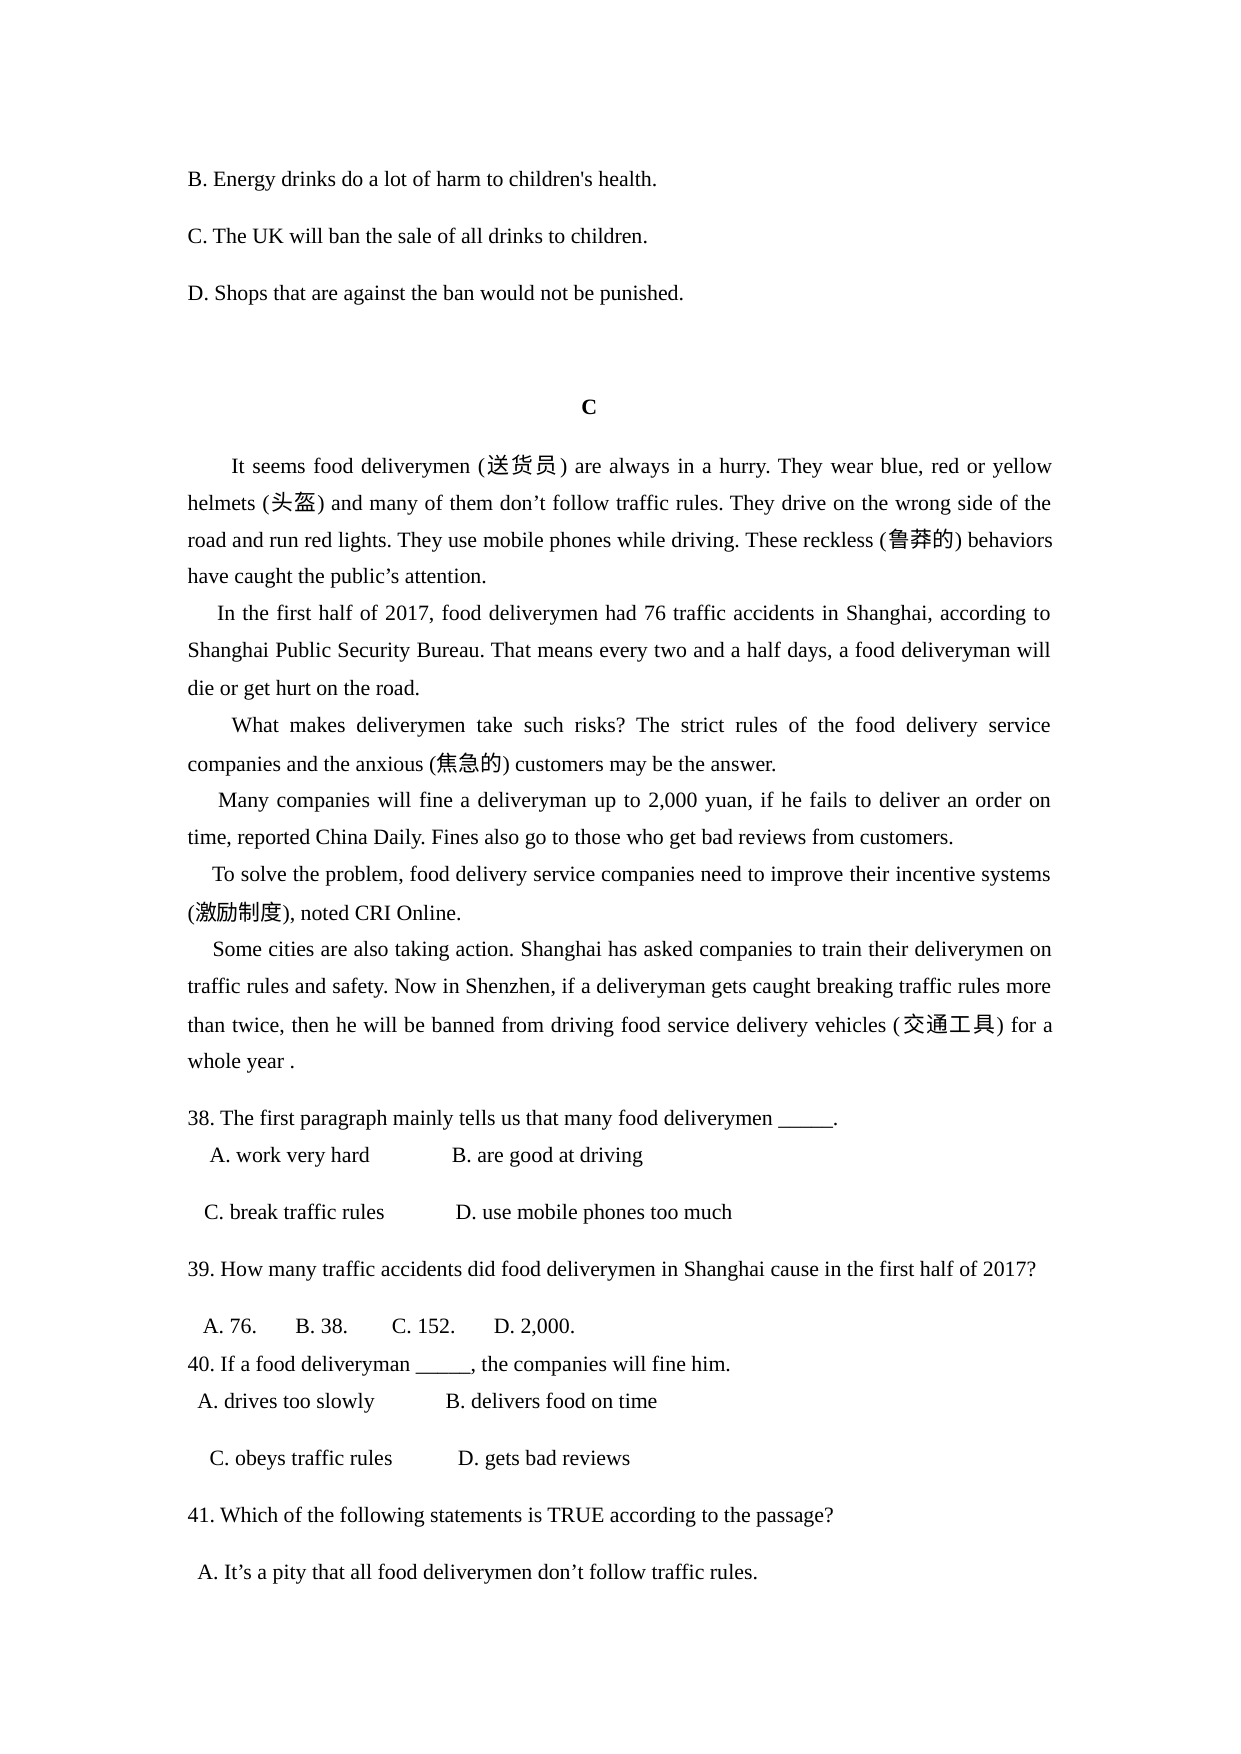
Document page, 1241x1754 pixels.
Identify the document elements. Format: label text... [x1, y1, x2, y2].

text C. The UK will ban the sale of all drinks to children. [187, 219, 1053, 252]
text D. Shops that are against the ban would not be punished. [187, 276, 1053, 309]
text 38. The first paragraph mainly tells us that many food deliverymen _____. A. work very hard B. are good at driving [187, 1101, 1053, 1171]
text C [187, 390, 1053, 423]
text 41. Which of the following statements is TRUE according to the passage? [187, 1498, 1053, 1531]
text A. 76. B. 38. C. 152. D. 2,000. 40. If a food deliveryman _____, the companies will fine him. A. drives too slowly B. delivers food on time [187, 1310, 1053, 1417]
text C. obeys traffic rules D. gets bad reviews [187, 1441, 1053, 1474]
text It seems food deliverymen (送货员) are always in a hurry. They wear blue, red or yellow helmets (头盔) and many of them don’t follow traffic rules. They drive on the wrong side of the road and run red lights. They use mobile phones while driving. These reckless (鲁莽的) behaviors have caught the public’s attention. In the first half of 2017, food deliverymen had 76 traffic accidents in Shanghai, according to Shanghai Public Security Bureau. That means every two and a half days, a food deliveryman will die or get hurt on the road. What makes deliverymen take such risks? The strict rules of the food delivery service companies and the anxious (焦急的) customers may be the answer. Many companies will fine a deliveryman up to 2,000 yuan, if he fails to deliver an order on time, reported China Daily. Fines also go to those who get bad reviews from customers. To solve the problem, food delivery service companies need to improve their incentive systems (激励制度), noted CRI Online. Some cities are also taking action. Shanghai has asked companies to train their deliverymen on traffic rules and safety. Now in Shenzhen, if a deliveryman gets caught breaking traffic rules more than twice, then he will be banned from driving food service delivery vehicles (交通工具) for a whole year . [187, 447, 1053, 1077]
text 39. How many traffic accidents did food deliverymen in Shanghai cause in the first half of 2017? [187, 1253, 1053, 1285]
text C. break traffic rules D. use mobile phones too much [198, 1196, 1053, 1228]
text B. Energy drinks do a lot of harm to children's health. [187, 162, 1053, 194]
text A. It’s a pity that all food deliverymen don’t follow traffic rules. [187, 1556, 1053, 1588]
